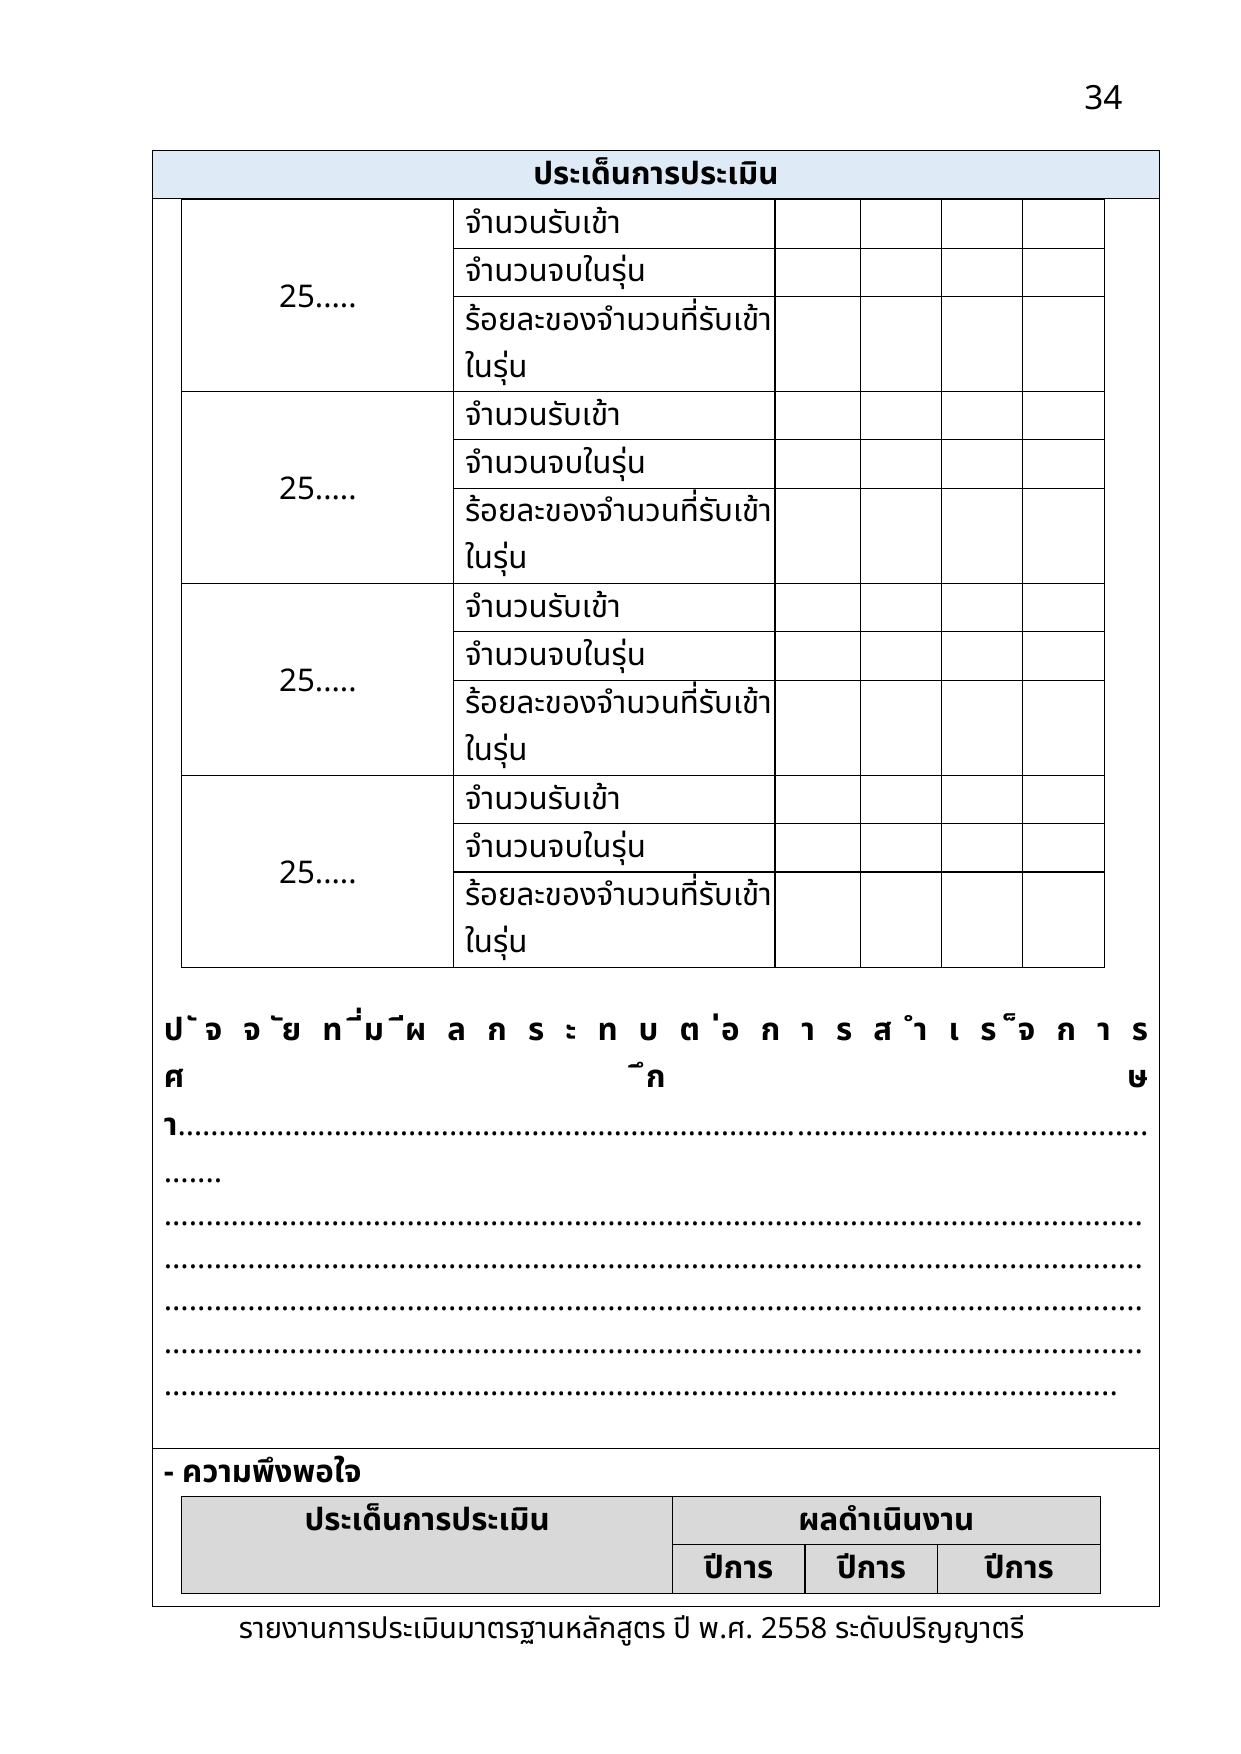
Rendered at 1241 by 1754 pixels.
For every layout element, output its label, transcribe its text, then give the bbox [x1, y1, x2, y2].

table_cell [153, 1449, 1159, 1606]
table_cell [153, 199, 1159, 1448]
table_header ประเด็นการประเมิน [153, 151, 1159, 198]
